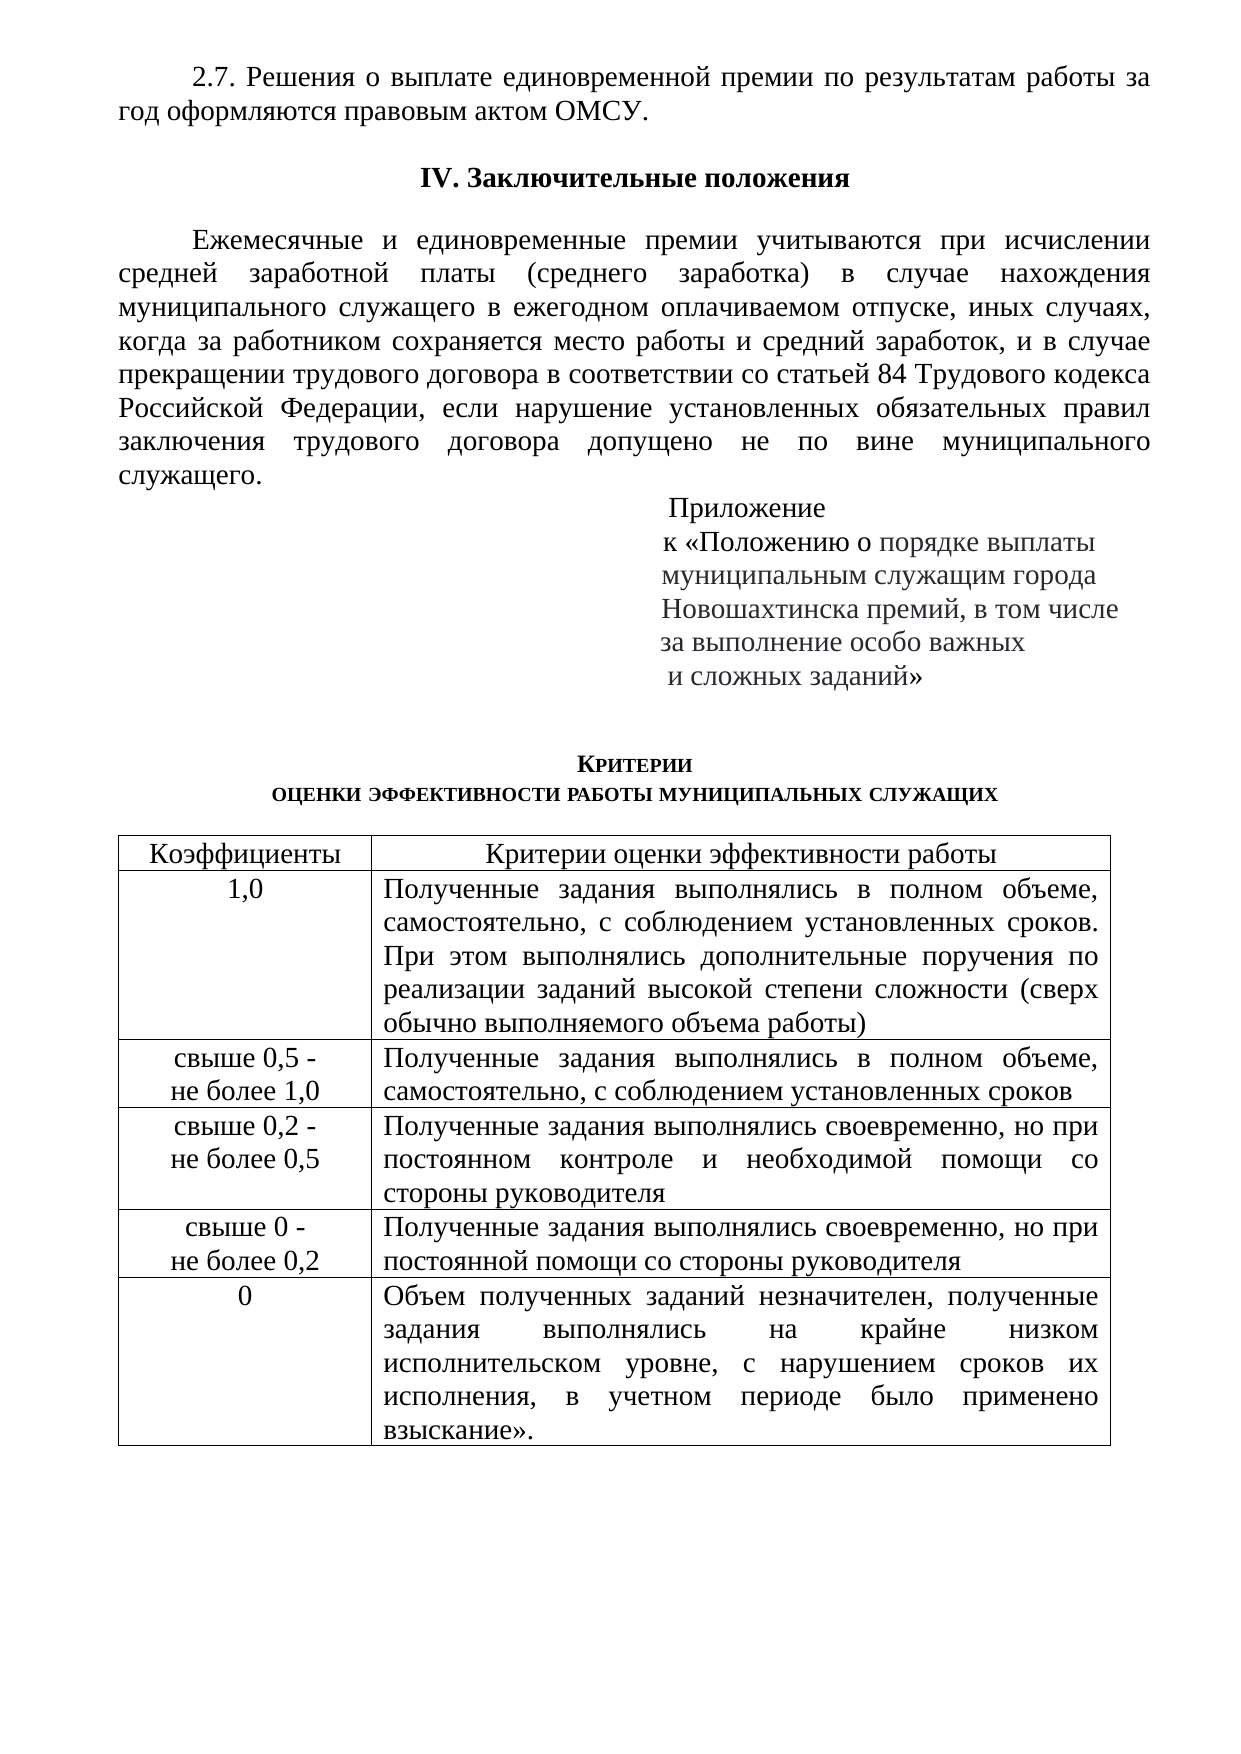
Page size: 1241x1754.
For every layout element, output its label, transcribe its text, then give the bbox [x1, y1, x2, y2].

subtitle Критерии оценки эффективности работы муниципальных служащих [118, 749, 1152, 807]
text 2.7. Решения о выплате единовременной премии по результатам работы за год оформляются правовым актом ОМСУ. [118, 59, 1152, 126]
table_cell Объем полученных заданий незначителен, полученные задания выполнялись на крайне низком исполнительском уровне, с нарушением сроков их исполнения, в учетном периоде было применено взыскание». [372, 1278, 1110, 1445]
table_cell 1,0 [119, 871, 371, 1039]
table_cell свыше 0,5 - не более 1,0 [119, 1040, 371, 1107]
text к «Положению о порядке выплаты [118, 524, 1152, 557]
text IV. Заключительные положения [118, 160, 1152, 193]
table_cell свыше 0 - не более 0,2 [119, 1210, 371, 1277]
table_cell свыше 0,2 - не более 0,5 [119, 1108, 371, 1208]
table_cell Полученные задания выполнялись своевременно, но при постоянной помощи со стороны руководителя [372, 1210, 1110, 1277]
table_header Критерии оценки эффективности работы [372, 836, 1110, 870]
text Приложение [118, 490, 1152, 524]
text муниципальным служащим города [118, 557, 1152, 591]
table_cell 0 [119, 1278, 371, 1445]
table_header Коэффициенты [119, 836, 371, 870]
text Ежемесячные и единовременные премии учитываются при исчислении средней заработной платы (среднего заработка) в случае нахождения муниципального служащего в ежегодном оплачиваемом отпуске, иных случаях, когда за работником сохраняется место работы и средний заработок, и в случае прекращении трудового договора в соответствии со статьей 84 Трудового кодекса Российской Федерации, если нарушение установленных обязательных правил заключения трудового договора допущено не по вине муниципального служащего. [118, 222, 1152, 490]
table_cell Полученные задания выполнялись в полном объеме, самостоятельно, с соблюдением установленных сроков. При этом выполнялись дополнительные поручения по реализации заданий высокой степени сложности (сверх обычно выполняемого объема работы) [372, 871, 1110, 1039]
table_cell Полученные задания выполнялись в полном объеме, самостоятельно, с соблюдением установленных сроков [372, 1040, 1110, 1107]
text и сложных заданий» [118, 658, 1152, 692]
text за выполнение особо важных [118, 624, 1152, 658]
table_cell Полученные задания выполнялись своевременно, но при постоянном контроле и необходимой помощи со стороны руководителя [372, 1108, 1110, 1208]
text Новошахтинска премий, в том числе [118, 591, 1152, 624]
